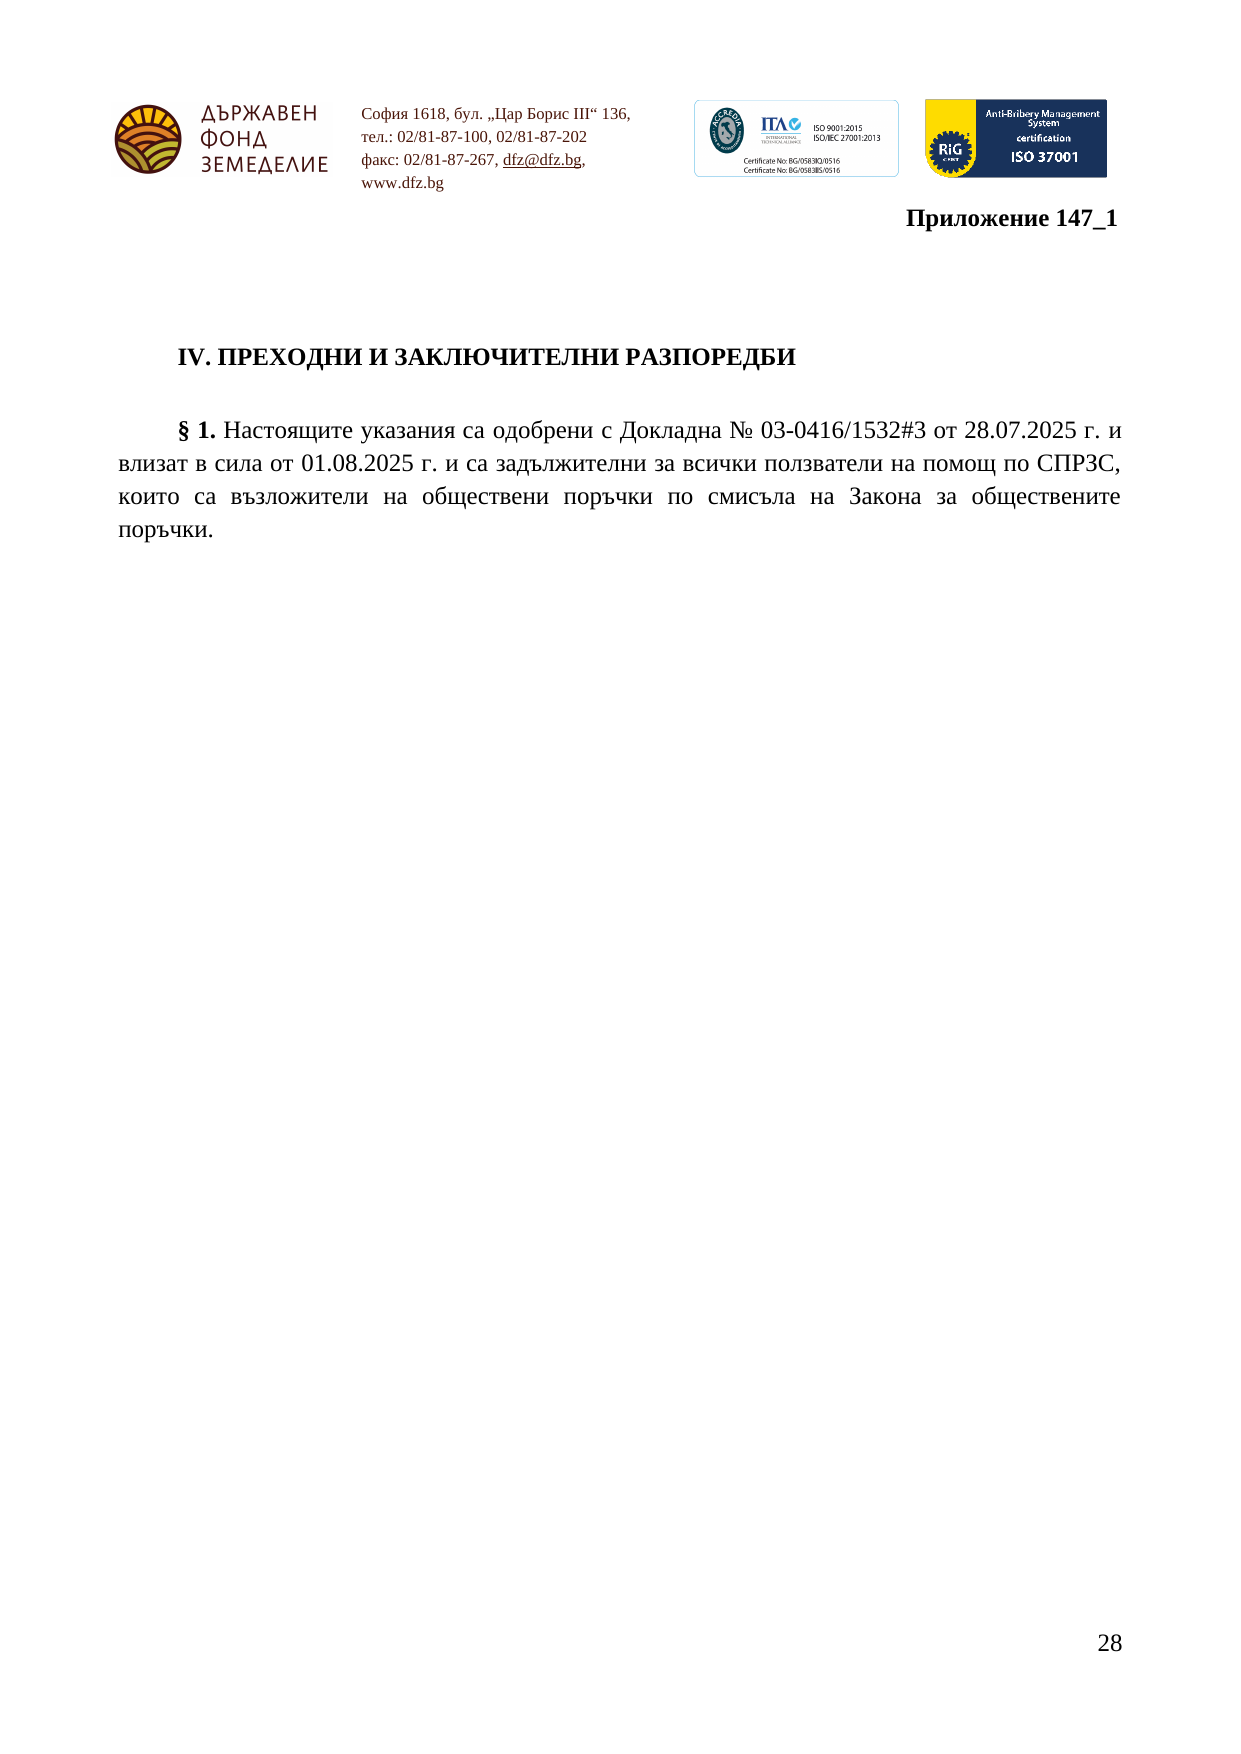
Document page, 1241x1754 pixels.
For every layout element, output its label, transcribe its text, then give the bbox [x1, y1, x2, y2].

text § 1. Настоящите указания са одобрени с Докладна № 03-0416/1532#3 от 28.07.2025 г. и влизат в сила от 01.08.2025 г. и са задължителни за всички ползватели на помощ по СПРЗС, които са възложители на обществени поръчки по смисъла на Закона за обществените поръчки. [118, 415, 1122, 543]
subtitle ІV. ПРЕХОДНИ И ЗАКЛЮЧИТЕЛНИ РАЗПОРЕДБИ [118, 342, 1122, 371]
picture [111, 102, 333, 177]
picture [921, 75, 1111, 201]
picture [693, 100, 900, 178]
